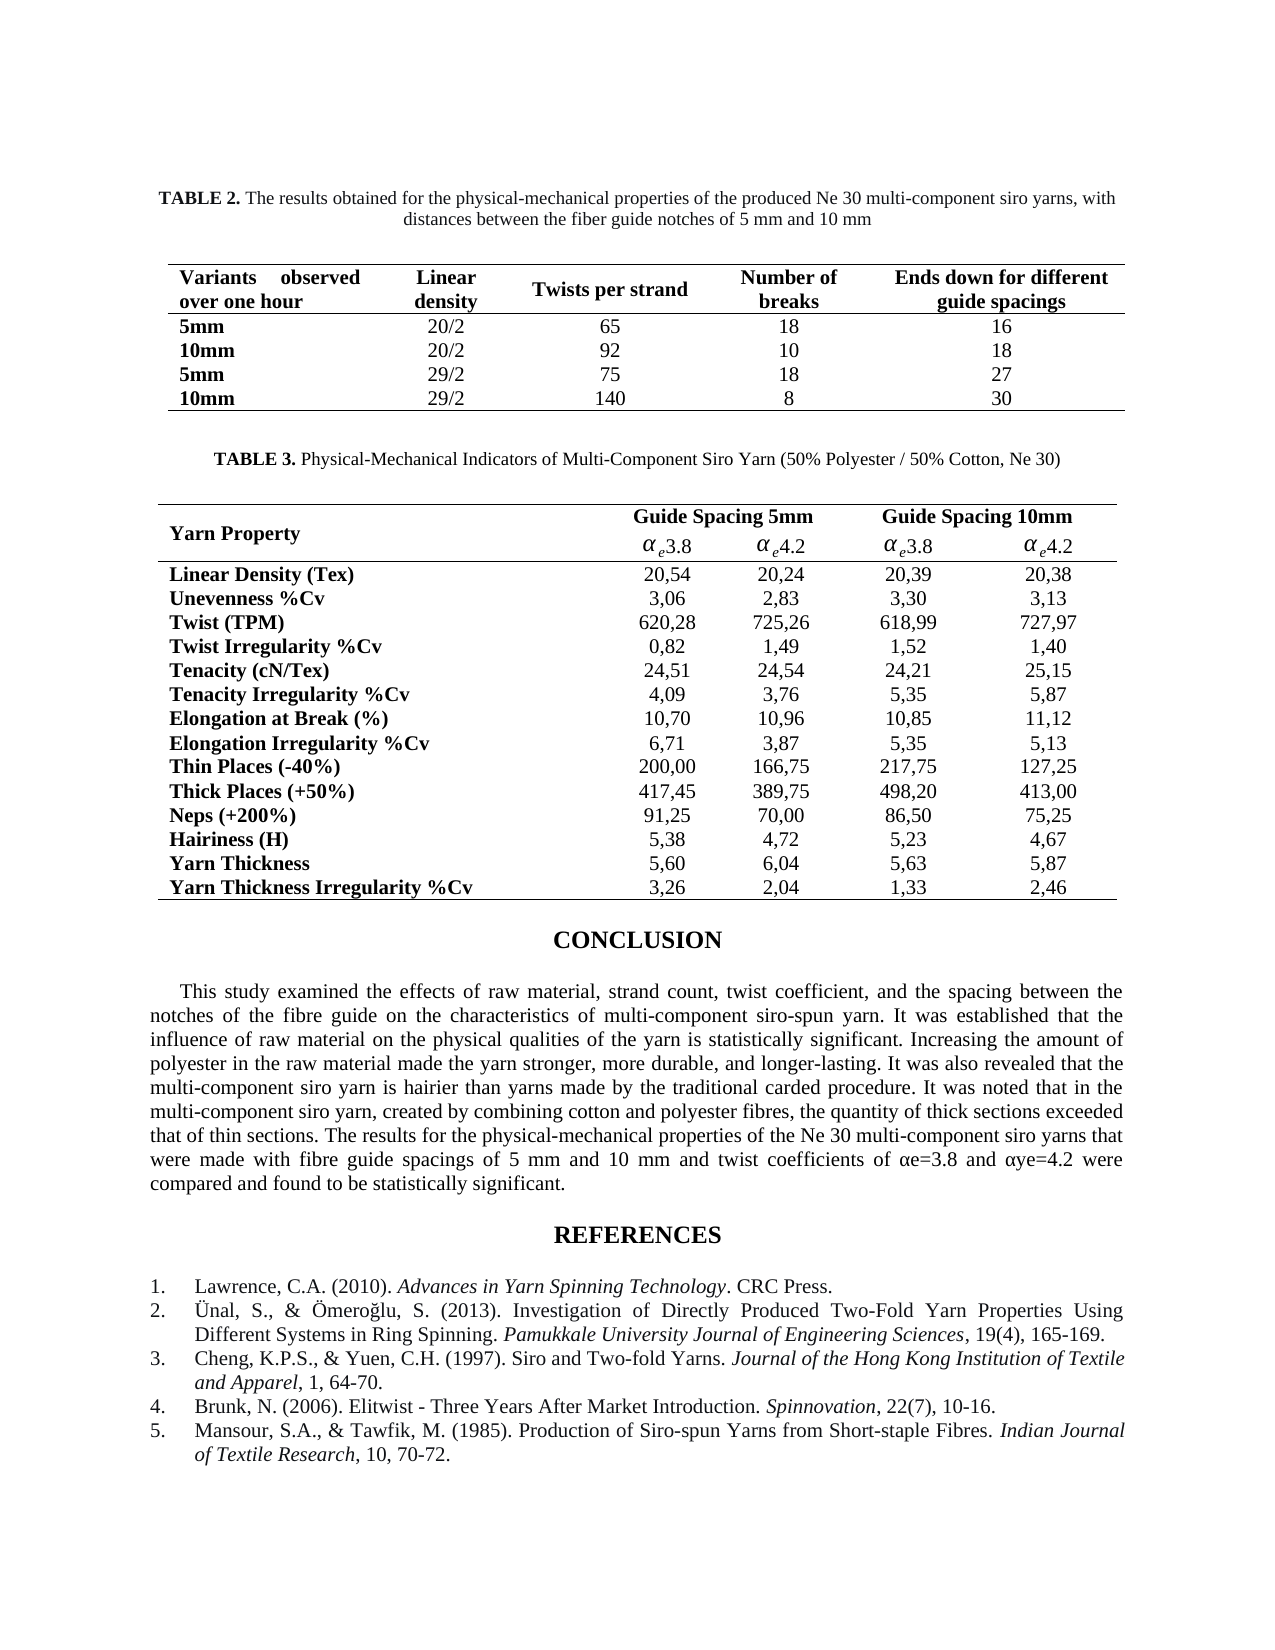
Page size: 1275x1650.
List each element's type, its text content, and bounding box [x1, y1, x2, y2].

table_cell 20,24 [725, 562, 837, 586]
table_cell 3,13 [979, 586, 1117, 610]
table_cell 2,04 [725, 875, 837, 899]
table_cell Hairiness (H) [158, 827, 609, 851]
table_cell 618,99 [837, 610, 979, 634]
table_cell 91,25 [609, 803, 725, 827]
table_cell 417,45 [609, 779, 725, 803]
table_header Guide Spacing 10mm [837, 505, 1117, 528]
table_cell 75 [520, 362, 699, 386]
table_cell 725,26 [725, 610, 837, 634]
table_cell 5,87 [979, 851, 1117, 875]
table_cell Linear Density (Tex) [158, 562, 609, 586]
table_cell 20,38 [979, 562, 1117, 586]
table_cell 217,75 [837, 755, 979, 778]
table_cell Neps (+200%) [158, 803, 609, 827]
table_cell 4,67 [979, 827, 1117, 851]
table_cell 1,40 [979, 634, 1117, 658]
table_cell 498,20 [837, 779, 979, 803]
table_cell 18 [699, 362, 878, 386]
table_cell 2,83 [725, 586, 837, 610]
table_cell 1,33 [837, 875, 979, 899]
table_cell Elongation Irregularity %Cv [158, 730, 609, 754]
table_cell 4,72 [725, 827, 837, 851]
table_cell 413,00 [979, 779, 1117, 803]
table_cell 5,87 [979, 682, 1117, 706]
table_cell 24,21 [837, 658, 979, 682]
table_cell 1,49 [725, 634, 837, 658]
table_cell 3,06 [609, 586, 725, 610]
table_cell 5,13 [979, 730, 1117, 754]
table_cell Unevenness %Cv [158, 586, 609, 610]
table_header Number of breaks [699, 265, 878, 313]
table_cell 5,60 [609, 851, 725, 875]
table_cell 20,54 [609, 562, 725, 586]
table_cell 5,35 [837, 682, 979, 706]
list Lawrence, C.A. (2010). Advances in Yarn Spinning Technology. CRC Press. [150, 1274, 1125, 1298]
table_cell 3,76 [725, 682, 837, 706]
table_cell 727,97 [979, 610, 1117, 634]
table_cell 10,96 [725, 706, 837, 730]
table_cell 6,04 [725, 851, 837, 875]
table_cell 92 [520, 338, 699, 362]
text CONCLUSION [150, 925, 1125, 954]
list Ünal, S., & Ömeroğlu, S. (2013). Investigation of Directly Produced Two-Fold Yarn Properties Using Different Systems in Ring Spinning. Pamukkale University Journal of Engineering Sciences, 19(4), 165-169. [150, 1298, 1125, 1346]
table_cell 3,30 [837, 586, 979, 610]
table_cell 4,09 [609, 682, 725, 706]
table_cell 5mm [168, 314, 372, 338]
table_cell Thick Places (+50%) [158, 779, 609, 803]
table_cell 4.2 [725, 529, 837, 561]
table_cell 389,75 [725, 779, 837, 803]
table_cell 127,25 [979, 755, 1117, 778]
table_cell 10,70 [609, 706, 725, 730]
table_header Twists per strand [520, 265, 699, 313]
table_cell 27 [878, 362, 1124, 386]
table_cell 29/2 [372, 386, 520, 410]
table_header Guide Spacing 5mm [609, 505, 837, 528]
table_cell Twist Irregularity %Cv [158, 634, 609, 658]
table_cell 3,26 [609, 875, 725, 899]
table_cell 6,71 [609, 730, 725, 754]
table_cell 18 [699, 314, 878, 338]
table_cell 29/2 [372, 362, 520, 386]
table_cell 16 [878, 314, 1124, 338]
table_cell 8 [699, 386, 878, 410]
table_cell 5,38 [609, 827, 725, 851]
table_cell 4.2 [979, 529, 1117, 561]
table_cell 20/2 [372, 338, 520, 362]
table_cell 86,50 [837, 803, 979, 827]
table_cell 200,00 [609, 755, 725, 778]
table_cell Tenacity (cN/Tex) [158, 658, 609, 682]
table_cell 5,23 [837, 827, 979, 851]
table_cell 5,35 [837, 730, 979, 754]
table_cell 11,12 [979, 706, 1117, 730]
list Brunk, N. (2006). Elitwist - Three Years After Market Introduction. Spinnovation, 22(7), 10-16. [150, 1394, 1125, 1418]
table_cell 620,28 [609, 610, 725, 634]
table_cell 75,25 [979, 803, 1117, 827]
table_cell 18 [878, 338, 1124, 362]
table_header Yarn Property [158, 505, 609, 561]
table_header Linear density [372, 265, 520, 313]
table_cell Yarn Thickness [158, 851, 609, 875]
table_cell 0,82 [609, 634, 725, 658]
table_cell Thin Places (-40%) [158, 755, 609, 778]
table_cell 5mm [168, 362, 372, 386]
table_cell Yarn Thickness Irregularity %Cv [158, 875, 609, 899]
table_cell 166,75 [725, 755, 837, 778]
table_cell 24,54 [725, 658, 837, 682]
table_cell 20/2 [372, 314, 520, 338]
table_cell Elongation at Break (%) [158, 706, 609, 730]
table_cell 10mm [168, 386, 372, 410]
table_cell 3.8 [609, 529, 725, 561]
table_cell 65 [520, 314, 699, 338]
table_cell 3,87 [725, 730, 837, 754]
list Mansour, S.A., & Tawfik, M. (1985). Production of Siro-spun Yarns from Short-staple Fibres. Indian Journal of Textile Research, 10, 70-72. [150, 1418, 1125, 1466]
table_cell Tenacity Irregularity %Cv [158, 682, 609, 706]
table_cell 30 [878, 386, 1124, 410]
table_cell 140 [520, 386, 699, 410]
list Cheng, K.P.S., & Yuen, C.H. (1997). Siro and Two-fold Yarns. Journal of the Hong Kong Institution of Textile and Apparel, 1, 64-70. [150, 1346, 1125, 1394]
text TABLE 3. Physical-Mechanical Indicators of Multi-Component Siro Yarn (50% Polyester / 50% Cotton, Ne 30) [150, 448, 1125, 469]
table_cell 24,51 [609, 658, 725, 682]
table_header Ends down for different guide spacings [878, 265, 1124, 313]
table_cell 10 [699, 338, 878, 362]
table_cell 1,52 [837, 634, 979, 658]
table_cell 10,85 [837, 706, 979, 730]
table_cell 3.8 [837, 529, 979, 561]
table_cell 2,46 [979, 875, 1117, 899]
table_cell 20,39 [837, 562, 979, 586]
table_cell 5,63 [837, 851, 979, 875]
text This study examined the effects of raw material, strand count, twist coefficient, and the spacing between the notches of the fibre guide on the characteristics of multi-component siro-spun yarn. It was established that the influence of raw material on the physical qualities of the yarn is statistically significant. Increasing the amount of polyester in the raw material made the yarn stronger, more durable, and longer-lasting. It was also revealed that the multi-component siro yarn is hairier than yarns made by the traditional carded procedure. It was noted that in the multi-component siro yarn, created by combining cotton and polyester fibres, the quantity of thick sections exceeded that of thin sections. The results for the physical-mechanical properties of the Ne 30 multi-component siro yarns that were made with fibre guide spacings of 5 mm and 10 mm and twist coefficients of αe=3.8 and αye=4.2 were compared and found to be statistically significant. [150, 979, 1125, 1195]
table_cell 70,00 [725, 803, 837, 827]
table_cell Twist (TPM) [158, 610, 609, 634]
text REFERENCES [150, 1220, 1125, 1249]
table_cell 10mm [168, 338, 372, 362]
table_header Variants observed over one hour [168, 265, 372, 313]
table_cell 25,15 [979, 658, 1117, 682]
